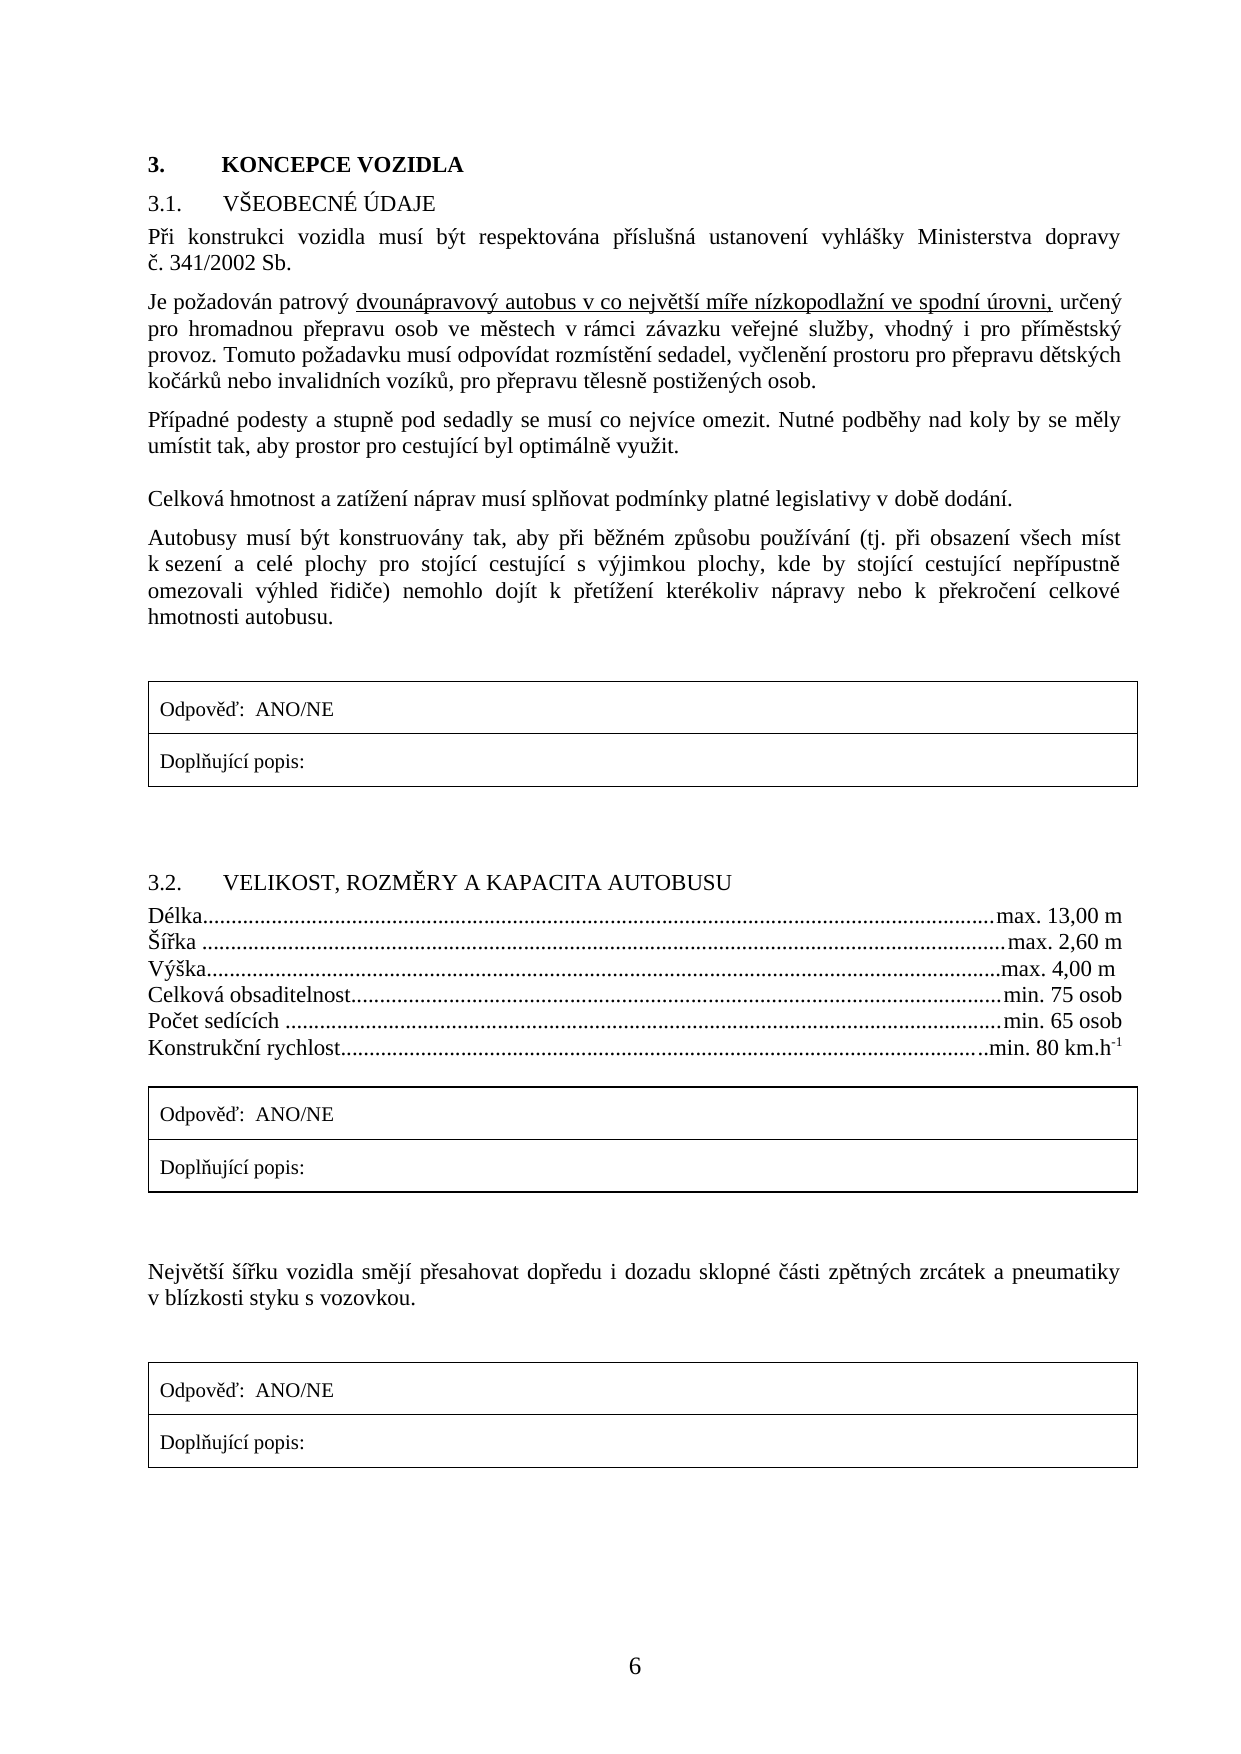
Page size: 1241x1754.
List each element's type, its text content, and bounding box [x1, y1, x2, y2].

table_cell Doplňující popis: [149, 1140, 1137, 1191]
text Při konstrukci vozidla musí být respektována příslušná ustanovení vyhlášky Ministerstva dopravy č. 341/2002 Sb. [148, 223, 1122, 276]
text Počet sedících min. 65 osob [148, 1007, 1122, 1034]
table_cell Doplňující popis: [149, 734, 1137, 786]
text Případné podesty a stupně pod sedadly se musí co nejvíce omezit. Nutné podběhy nad koly by se měly umístit tak, aby prostor pro cestující byl optimálně využit. [148, 406, 1122, 459]
table_header Odpověď: ANO/NE [149, 1088, 1137, 1139]
table_cell Doplňující popis: [149, 1415, 1137, 1467]
table_header Odpověď: ANO/NE [149, 682, 1137, 733]
text Celková obsaditelnost min. 75 osob [148, 981, 1122, 1007]
table_header Odpověď: ANO/NE [149, 1363, 1137, 1414]
text Délka max. 13,00 m [148, 902, 1122, 928]
text Výška...........................................................................................................................................max. 4,00 m [148, 955, 1122, 981]
text Autobusy musí být konstruovány tak, aby při běžném způsobu používání (tj. při obsazení všech míst k sezení a celé plochy pro stojící cestující s výjimkou plochy, kde by stojící cestující nepřípustně omezovali výhled řidiče) nemohlo dojít k přetížení kterékoliv nápravy nebo k překročení celkové hmotnosti autobusu. [148, 524, 1122, 629]
text Celková hmotnost a zatížení náprav musí splňovat podmínky platné legislativy v době dodání. [148, 485, 1122, 512]
subtitle Koncepce vozidla [148, 152, 1122, 178]
text Je požadován patrový dvounápravový autobus v co největší míře nízkopodlažní ve spodní úrovni, určený pro hromadnou přepravu osob ve městech v rámci závazku veřejné služby, vhodný i pro příměstský provoz. Tomuto požadavku musí odpovídat rozmístění sedadel, vyčlenění prostoru pro přepravu dětských kočárků nebo invalidních vozíků, pro přepravu tělesně postižených osob. [148, 288, 1122, 394]
subtitle Velikost, rozměry a kapacita autobusu [148, 869, 1122, 896]
text Šířka max. 2,60 m [148, 928, 1122, 955]
text Největší šířku vozidla smějí přesahovat dopředu i dozadu sklopné části zpětných zrcátek a pneumatiky v blízkosti styku s vozovkou. [148, 1258, 1122, 1310]
subtitle Všeobecné údaje [148, 190, 1122, 217]
text Konstrukční rychlost ..min. 80 km.h-1 [148, 1034, 1122, 1060]
